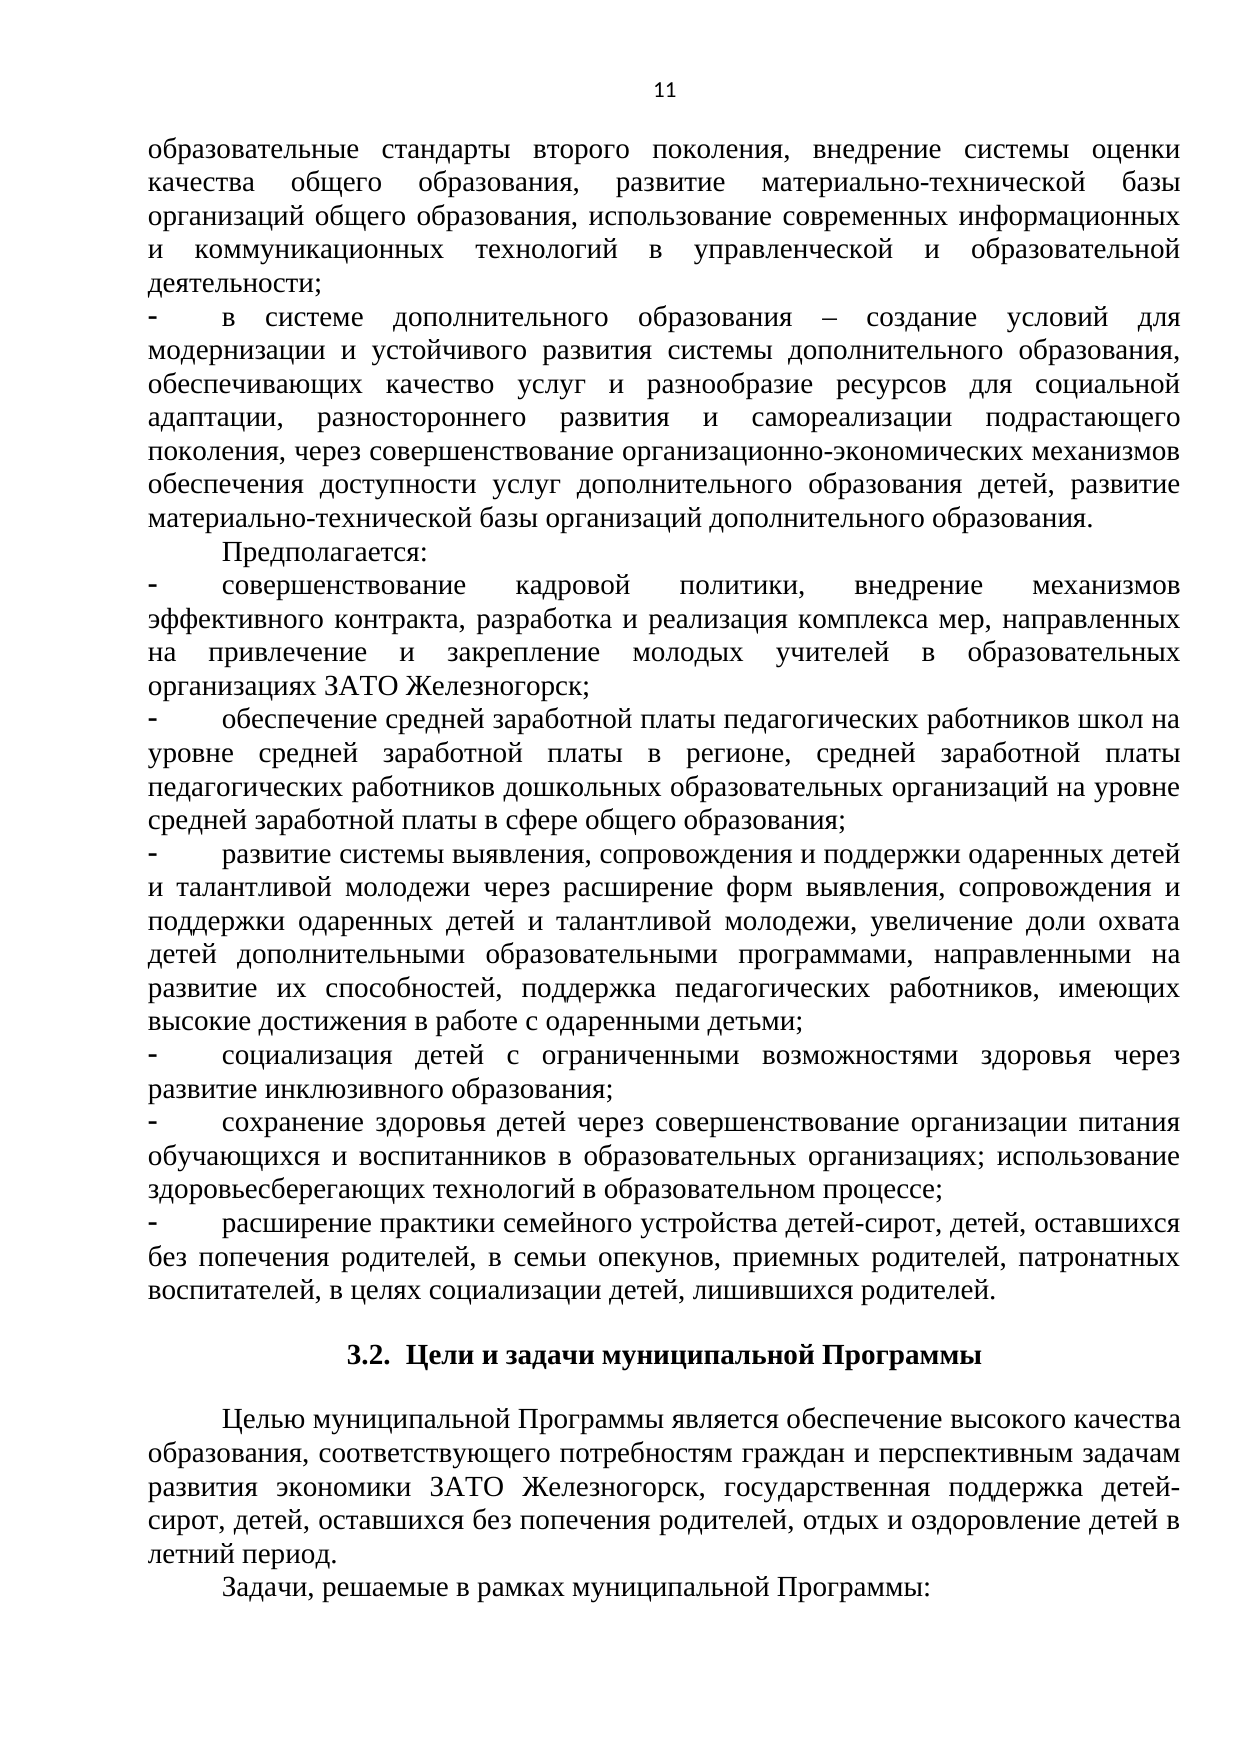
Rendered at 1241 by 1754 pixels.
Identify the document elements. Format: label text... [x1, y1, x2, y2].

list социализация детей с ограниченными возможностями здоровья через развитие инклюзивного образования; [148, 1037, 1181, 1104]
list сохранение здоровья детей через совершенствование организации питания обучающихся и воспитанников в образовательных организациях; использование здоровьесберегающих технологий в образовательном процессе; [148, 1104, 1181, 1205]
text Задачи, решаемые в рамках муниципальной Программы: [148, 1569, 1181, 1603]
text Целью муниципальной Программы является обеспечение высокого качества образования, соответствующего потребностям граждан и перспективным задачам развития экономики ЗАТО Железногорск, государственная поддержка детей-сирот, детей, оставшихся без попечения родителей, отдых и оздоровление детей в летний период. [148, 1402, 1181, 1569]
list совершенствование кадровой политики, внедрение механизмов эффективного контракта, разработка и реализация комплекса мер, направленных на привлечение и закрепление молодых учителей в образовательных организациях ЗАТО Железногорск; [148, 567, 1181, 701]
text Предполагается: [148, 534, 1181, 567]
list развитие системы выявления, сопровождения и поддержки одаренных детей и талантливой молодежи через расширение форм выявления, сопровождения и поддержки одаренных детей и талантливой молодежи, увеличение доли охвата детей дополнительными образовательными программами, направленными на развитие их способностей, поддержка педагогических работников, имеющих высокие достижения в работе с одаренными детьми; [148, 836, 1181, 1037]
list расширение практики семейного устройства детей-сирот, детей, оставшихся без попечения родителей, в семьи опекунов, приемных родителей, патронатных воспитателей, в целях социализации детей, лишившихся родителей. [148, 1205, 1181, 1306]
list в системе дополнительного образования – создание условий для модернизации и устойчивого развития системы дополнительного образования, обеспечивающих качество услуг и разнообразие ресурсов для социальной адаптации, разностороннего развития и самореализации подрастающего поколения, через совершенствование организационно-экономических механизмов обеспечения доступности услуг дополнительного образования детей, развитие материально-технической базы организаций дополнительного образования. [148, 299, 1181, 534]
list Цели и задачи муниципальной Программы [148, 1337, 1181, 1370]
list обеспечение средней заработной платы педагогических работников школ на уровне средней заработной платы в регионе, средней заработной платы педагогических работников дошкольных образовательных организаций на уровне средней заработной платы в сфере общего образования; [148, 701, 1181, 836]
